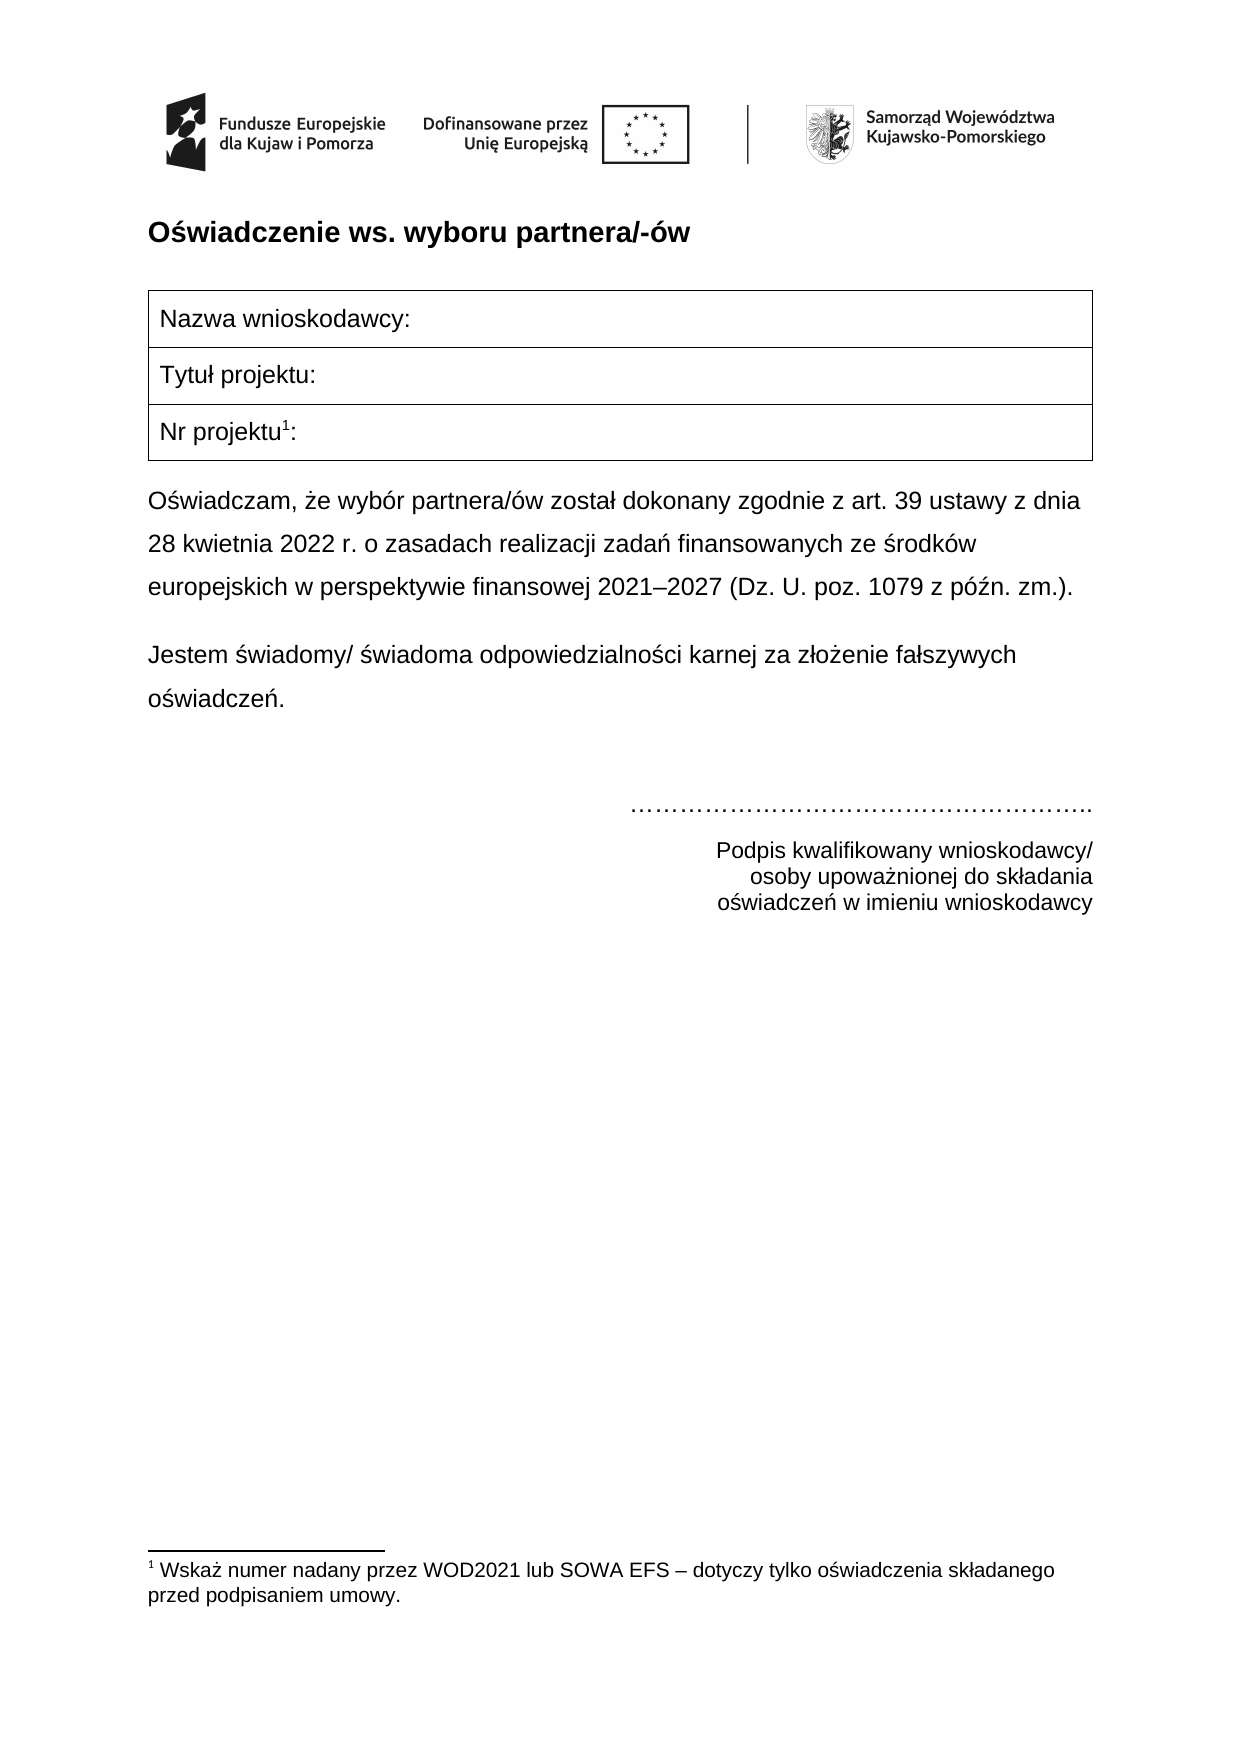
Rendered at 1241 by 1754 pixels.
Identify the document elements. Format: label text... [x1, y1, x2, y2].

table_header Nazwa wnioskodawcy: [149, 291, 1092, 347]
table_cell Tytuł projektu: [149, 348, 1092, 403]
table_cell Nr projektu: [149, 405, 1092, 460]
text oświadczeń w imieniu wnioskodawcy [598, 889, 1093, 916]
picture [147, 73, 1093, 191]
text Podpis kwalifikowany wnioskodawcy/ osoby upoważnionej do składania [598, 837, 1093, 889]
text Oświadczam, że wybór partnera/ów został dokonany zgodnie z art. 39 ustawy z dnia 28 kwietnia 2022 r. o zasadach realizacji zadań finansowanych ze środków europejskich w perspektywie finansowej 2021–2027 (Dz. U. poz. 1079 z późn. zm.). [148, 486, 1093, 601]
text ……………………………………………….. [148, 789, 1093, 818]
text Oświadczenie ws. wyboru partnera/-ów [148, 215, 1093, 249]
text Jestem świadomy/ świadoma odpowiedzialności karnej za złożenie fałszywych oświadczeń. [148, 641, 1093, 712]
